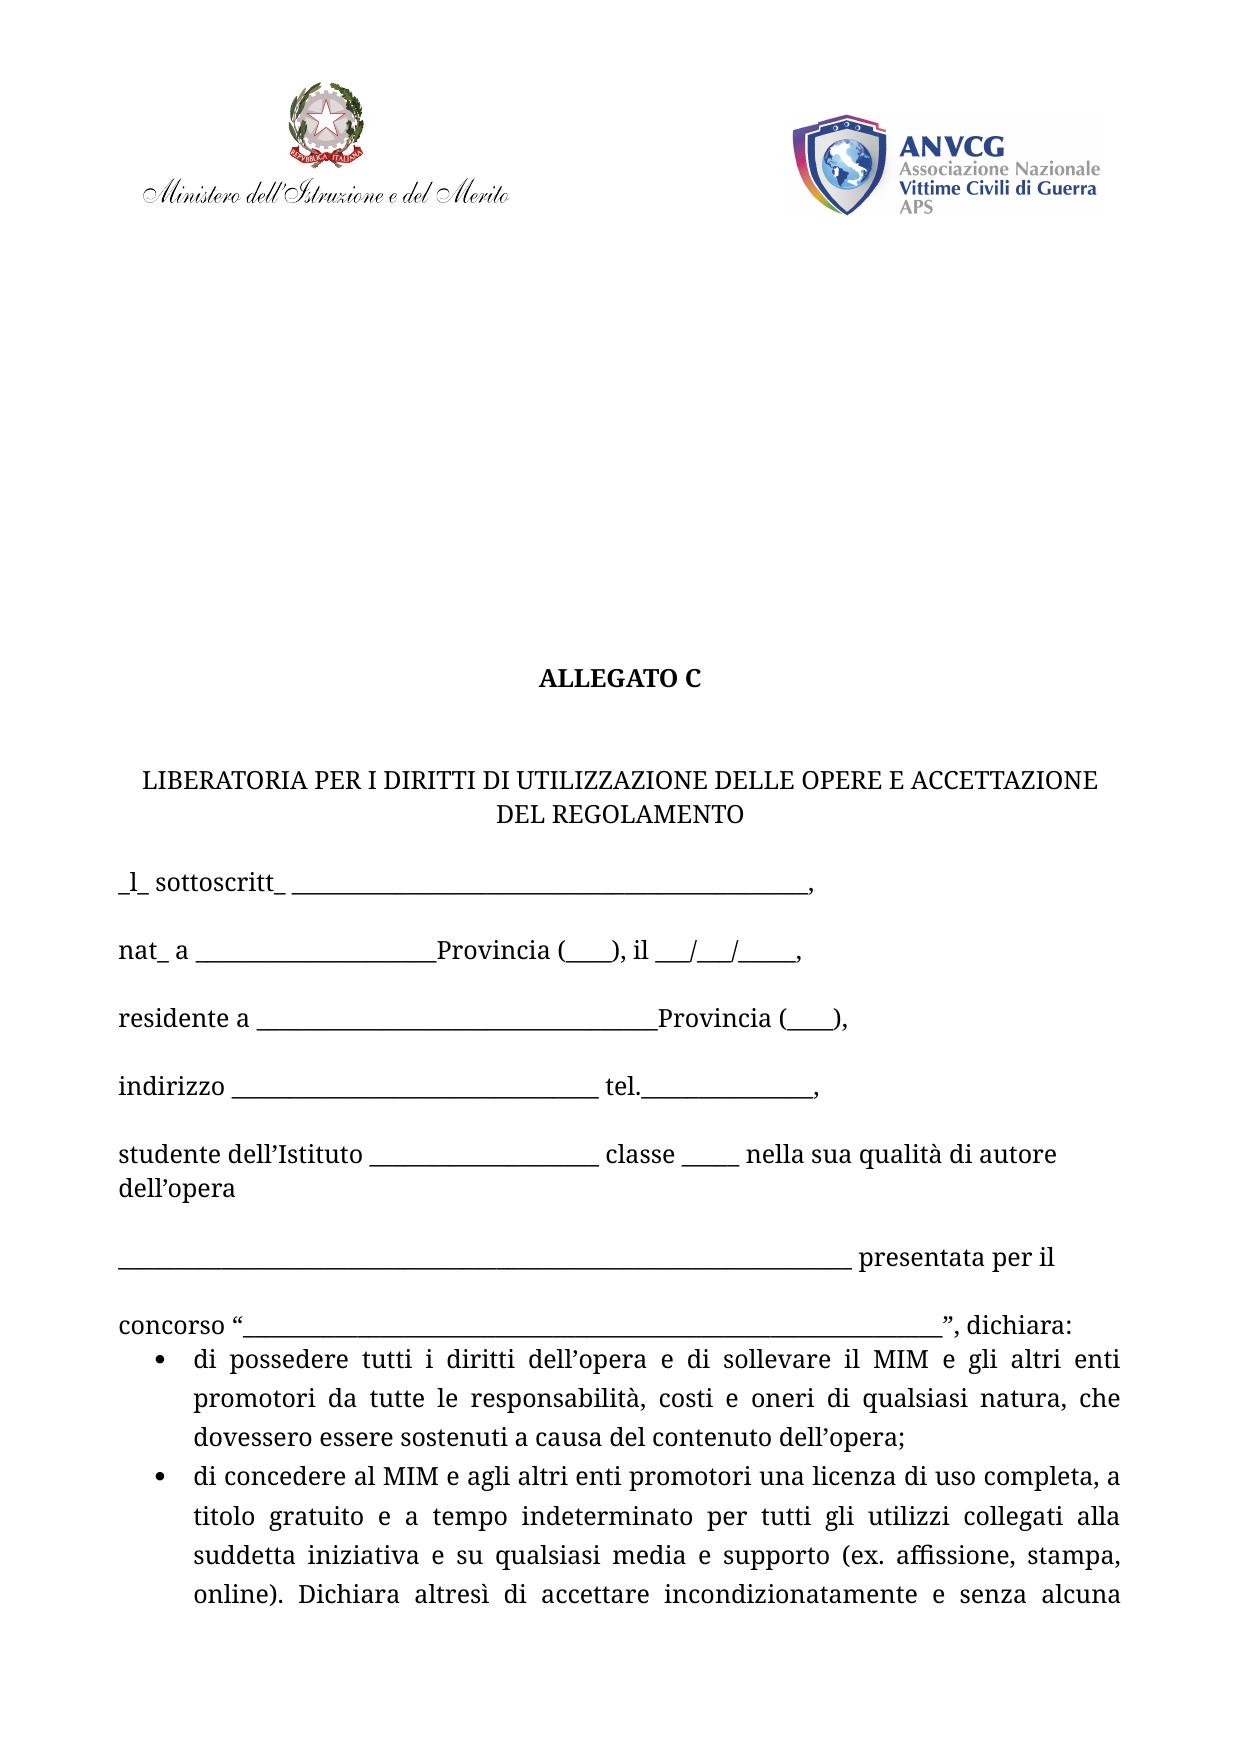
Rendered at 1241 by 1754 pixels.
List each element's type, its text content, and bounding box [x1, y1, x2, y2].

text ALLEGATO C [118, 660, 1122, 694]
picture [129, 73, 524, 218]
text _l_ sottoscritt_ _____________________________________________, [118, 864, 1122, 899]
text nat_ a _____________________Provincia (____), il ___/___/_____, [118, 933, 1122, 967]
list di possedere tutti i diritti dell’opera e di sollevare il MIM e gli altri enti promotori da tutte le responsabilità, costi e oneri di qualsiasi natura, che dovessero essere sostenuti a causa del contenuto dell’opera; [156, 1341, 1122, 1454]
text indirizzo ________________________________ tel._______________, [118, 1069, 1122, 1103]
text concorso “_____________________________________________________________”, dichiara: [118, 1307, 1122, 1341]
text studente dell’Istituto ____________________ classe _____ nella sua qualità di autore dell’opera [118, 1137, 1122, 1205]
picture [789, 113, 1103, 218]
text residente a ___________________________________Provincia (____), [118, 1001, 1122, 1035]
text LIBERATORIA PER I DIRITTI DI UTILIZZAZIONE DELLE OPERE E ACCETTAZIONE DEL REGOLAMENTO [118, 762, 1122, 831]
text ________________________________________________________________ presentata per il [118, 1239, 1122, 1273]
